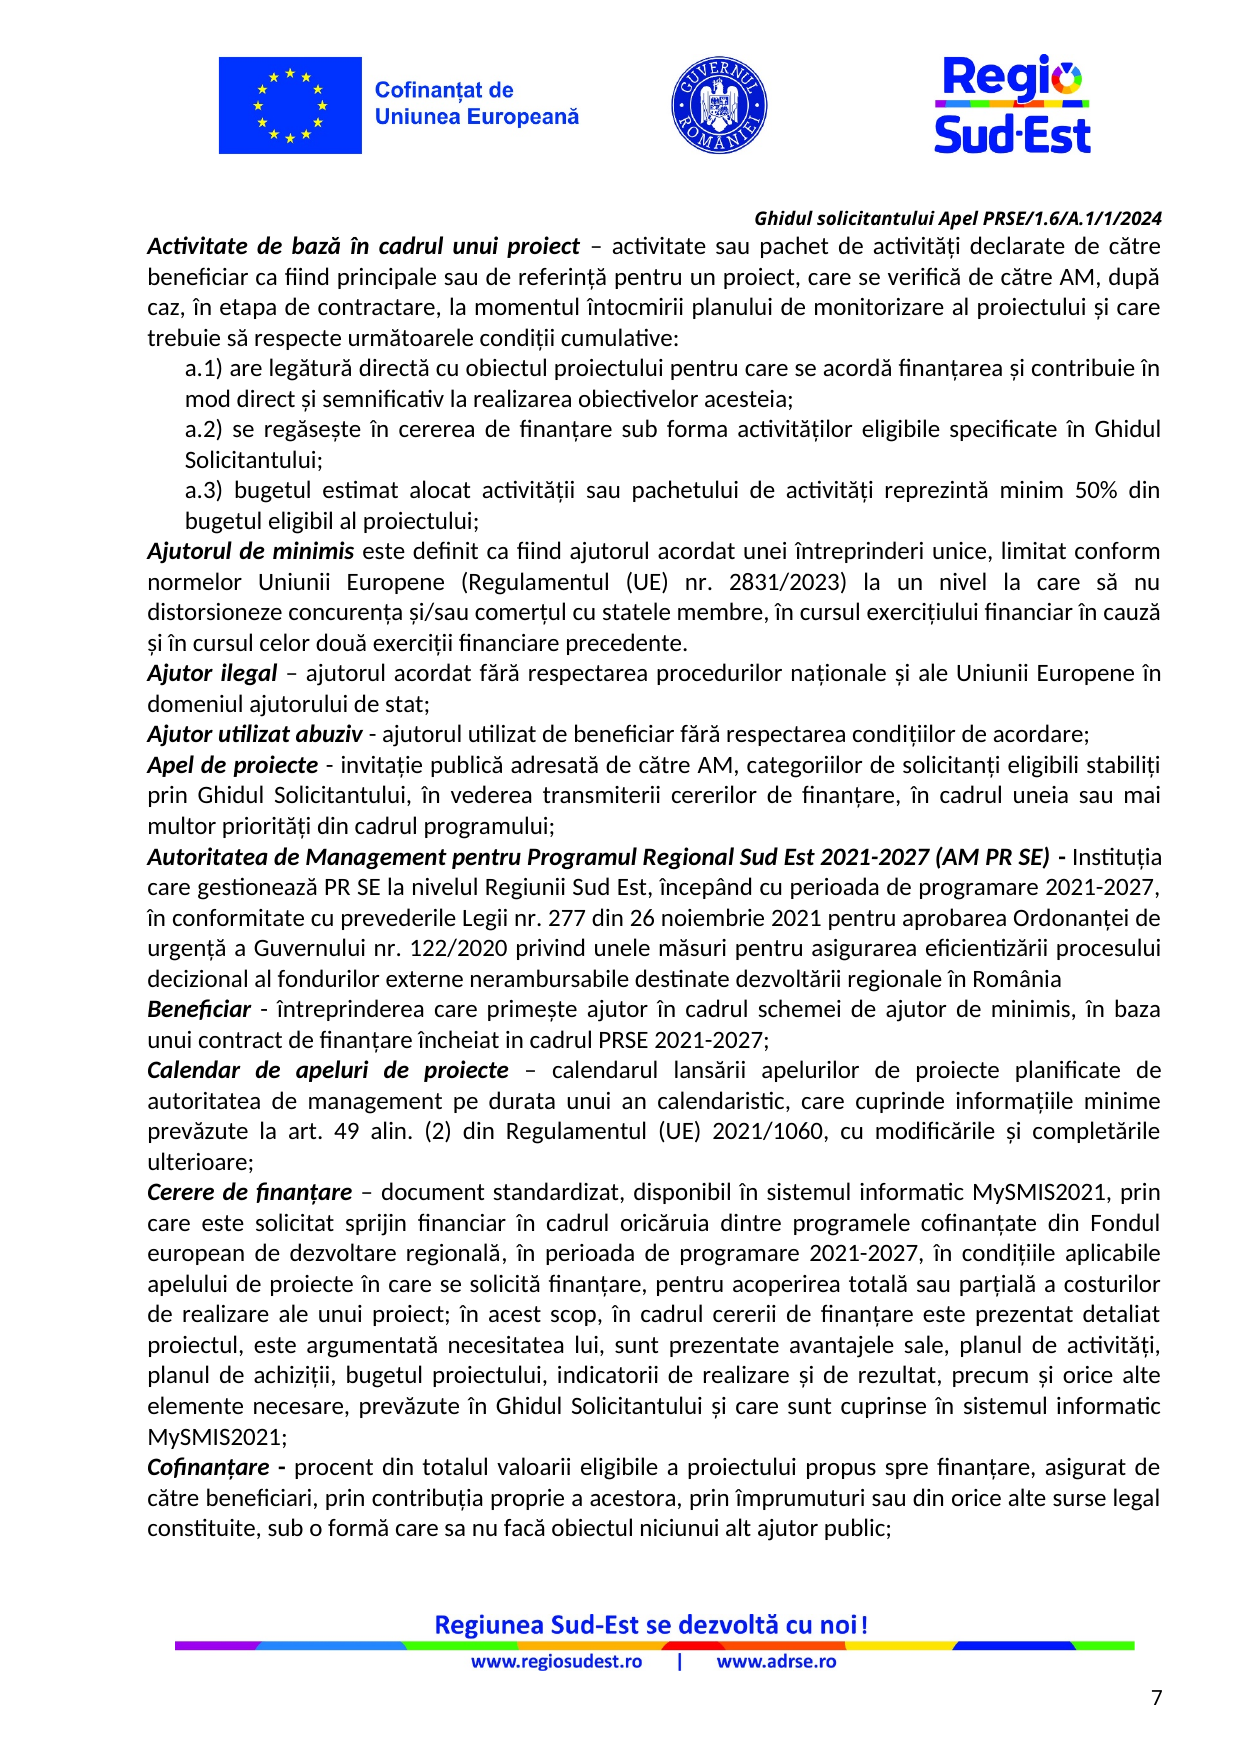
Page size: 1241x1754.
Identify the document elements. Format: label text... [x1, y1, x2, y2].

text Autoritatea de Management pentru Programul Regional Sud Est 2021-2027 (AM PR SE) - Instituția care gestionează PR SE la nivelul Regiunii Sud Est, începând cu perioada de programare 2021-2027, în conformitate cu prevederile Legii nr. 277 din 26 noiembrie 2021 pentru aprobarea Ordonanței de urgență a Guvernului nr. 122/2020 privind unele măsuri pentru asigurarea eficientizării procesului decizional al fondurilor externe nerambursabile destinate dezvoltării regionale în România [147, 841, 1162, 993]
text a.2) se regăsește în cererea de finanțare sub forma activităților eligibile specificate în Ghidul Solicitantului; [184, 413, 1162, 474]
text Ajutor ilegal – ajutorul acordat fără respectarea procedurilor naţionale şi ale Uniunii Europene în domeniul ajutorului de stat; [147, 658, 1162, 719]
text a.3) bugetul estimat alocat activității sau pachetului de activități reprezintă minim 50% din bugetul eligibil al proiectului; [184, 474, 1162, 536]
picture [218, 54, 1091, 155]
text Beneficiar - întreprinderea care primeşte ajutor în cadrul schemei de ajutor de minimis, în baza unui contract de finanţare încheiat in cadrul PRSE 2021-2027; [147, 993, 1162, 1054]
text Cerere de finanțare – document standardizat, disponibil în sistemul informatic MySMIS2021, prin care este solicitat sprijin financiar în cadrul oricăruia dintre programele cofinanțate din Fondul european de dezvoltare regională, în perioada de programare 2021-2027, în condițiile aplicabile apelului de proiecte în care se solicită finanțare, pentru acoperirea totală sau parțială a costurilor de realizare ale unui proiect; în acest scop, în cadrul cererii de finanțare este prezentat detaliat proiectul, este argumentată necesitatea lui, sunt prezentate avantajele sale, planul de activități, planul de achiziții, bugetul proiectului, indicatorii de realizare și de rezultat, precum și orice alte elemente necesare, prevăzute în Ghidul Solicitantului și care sunt cuprinse în sistemul informatic MySMIS2021; [147, 1176, 1162, 1451]
picture [175, 1614, 1135, 1671]
text Ajutor utilizat abuziv - ajutorul utilizat de beneficiar fără respectarea condiţiilor de acordare; [147, 719, 1162, 749]
text Apel de proiecte - invitație publică adresată de către AM, categoriilor de solicitanți eligibili stabiliți prin Ghidul Solicitantului, în vederea transmiterii cererilor de finanțare, în cadrul uneia sau mai multor priorități din cadrul programului; [147, 749, 1162, 841]
text a.1) are legătură directă cu obiectul proiectului pentru care se acordă finanțarea și contribuie în mod direct și semnificativ la realizarea obiectivelor acesteia; [184, 352, 1162, 413]
text Ajutorul de minimis este definit ca fiind ajutorul acordat unei întreprinderi unice, limitat conform normelor Uniunii Europene (Regulamentul (UE) nr. 2831/2023) la un nivel la care să nu distorsioneze concurența și/sau comerțul cu statele membre, în cursul exercițiului financiar în cauză și în cursul celor două exerciții financiare precedente. [147, 536, 1162, 658]
list Activitate de bază în cadrul unui proiect – activitate sau pachet de activități declarate de către beneficiar ca fiind principale sau de referință pentru un proiect, care se verifică de către AM, după caz, în etapa de contractare, la momentul întocmirii planului de monitorizare al proiectului și care trebuie să respecte următoarele condiții cumulative: [147, 230, 1162, 352]
text Cofinanțare - procent din totalul valoarii eligibile a proiectului propus spre finanțare, asigurat de către beneficiari, prin contribuția proprie a acestora, prin împrumuturi sau din orice alte surse legal constituite, sub o formă care sa nu facă obiectul niciunui alt ajutor public; [147, 1451, 1162, 1543]
text Calendar de apeluri de proiecte – calendarul lansării apelurilor de proiecte planificate de autoritatea de management pe durata unui an calendaristic, care cuprinde informațiile minime prevăzute la art. 49 alin. (2) din Regulamentul (UE) 2021/1060, cu modificările și completările ulterioare; [147, 1054, 1162, 1176]
